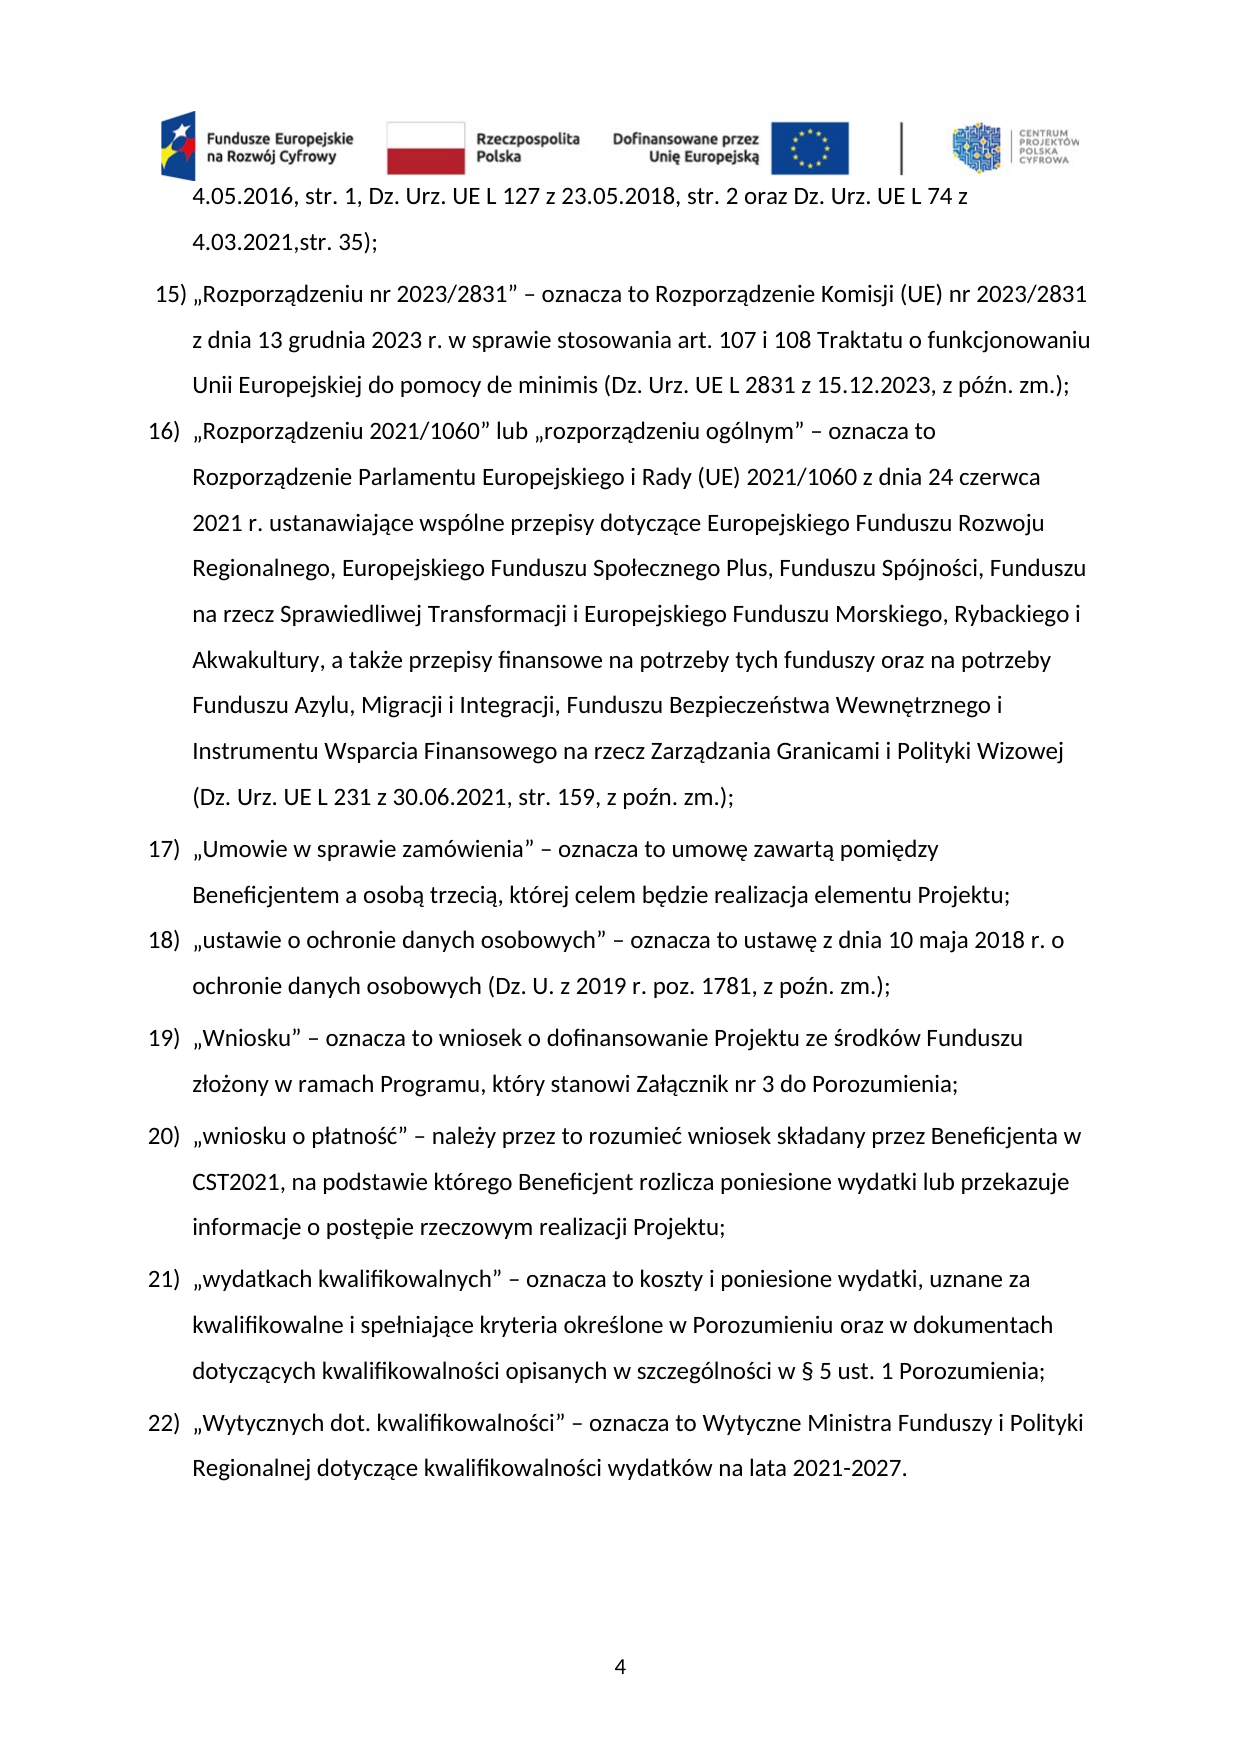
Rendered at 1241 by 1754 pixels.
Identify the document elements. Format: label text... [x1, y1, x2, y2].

list „Wniosku” – oznacza to wniosek o dofinansowanie Projektu ze środków Funduszu złożony w ramach Programu, który stanowi Załącznik nr 3 do Porozumienia; [148, 1022, 1092, 1098]
list „Rozporządzeniu 2021/1060” lub „rozporządzeniu ogólnym” – oznacza to Rozporządzenie Parlamentu Europejskiego i Rady (UE) 2021/1060 z dnia 24 czerwca 2021 r. ustanawiające wspólne przepisy dotyczące Europejskiego Funduszu Rozwoju Regionalnego, Europejskiego Funduszu Społecznego Plus, Funduszu Spójności, Funduszu na rzecz Sprawiedliwej Transformacji i Europejskiego Funduszu Morskiego, Rybackiego i Akwakultury, a także przepisy finansowe na potrzeby tych funduszy oraz na potrzeby Funduszu Azylu, Migracji i Integracji, Funduszu Bezpieczeństwa Wewnętrznego i Instrumentu Wsparcia Finansowego na rzecz Zarządzania Granicami i Polityki Wizowej (Dz. Urz. UE L 231 z 30.06.2021, str. 159, z poźn. zm.); [148, 415, 1092, 812]
picture [161, 111, 1080, 181]
list „Umowie w sprawie zamówienia” – oznacza to umowę zawartą pomiędzy Beneficjentem a osobą trzecią, której celem będzie realizacja elementu Projektu; [148, 833, 1092, 909]
list „Rozporządzeniu nr 2023/2831” – oznacza to Rozporządzenie Komisji (UE) nr 2023/2831 z dnia 13 grudnia 2023 r. w sprawie stosowania art. 107 i 108 Traktatu o funkcjonowaniu Unii Europejskiej do pomocy de minimis (Dz. Urz. UE L 2831 z 15.12.2023, z późn. zm.); [154, 278, 1092, 400]
list „ustawie o ochronie danych osobowych” – oznacza to ustawę z dnia 10 maja 2018 r. o ochronie danych osobowych (Dz. U. z 2019 r. poz. 1781, z poźn. zm.); [148, 924, 1092, 1001]
list „wydatkach kwalifikowalnych” – oznacza to koszty i poniesione wydatki, uznane za kwalifikowalne i spełniające kryteria określone w Porozumieniu oraz w dokumentach dotyczących kwalifikowalności opisanych w szczególności w § 5 ust. 1 Porozumienia; [148, 1263, 1092, 1385]
list „wniosku o płatność” – należy przez to rozumieć wniosek składany przez Beneficjenta w CST2021, na podstawie którego Beneficjent rozlicza poniesione wydatki lub przekazuje informacje o postępie rzeczowym realizacji Projektu; [148, 1120, 1092, 1242]
list „Wytycznych dot. kwalifikowalności” – oznacza to Wytyczne Ministra Funduszy i Polityki Regionalnej dotyczące kwalifikowalności wydatków na lata 2021-2027. [148, 1407, 1092, 1483]
